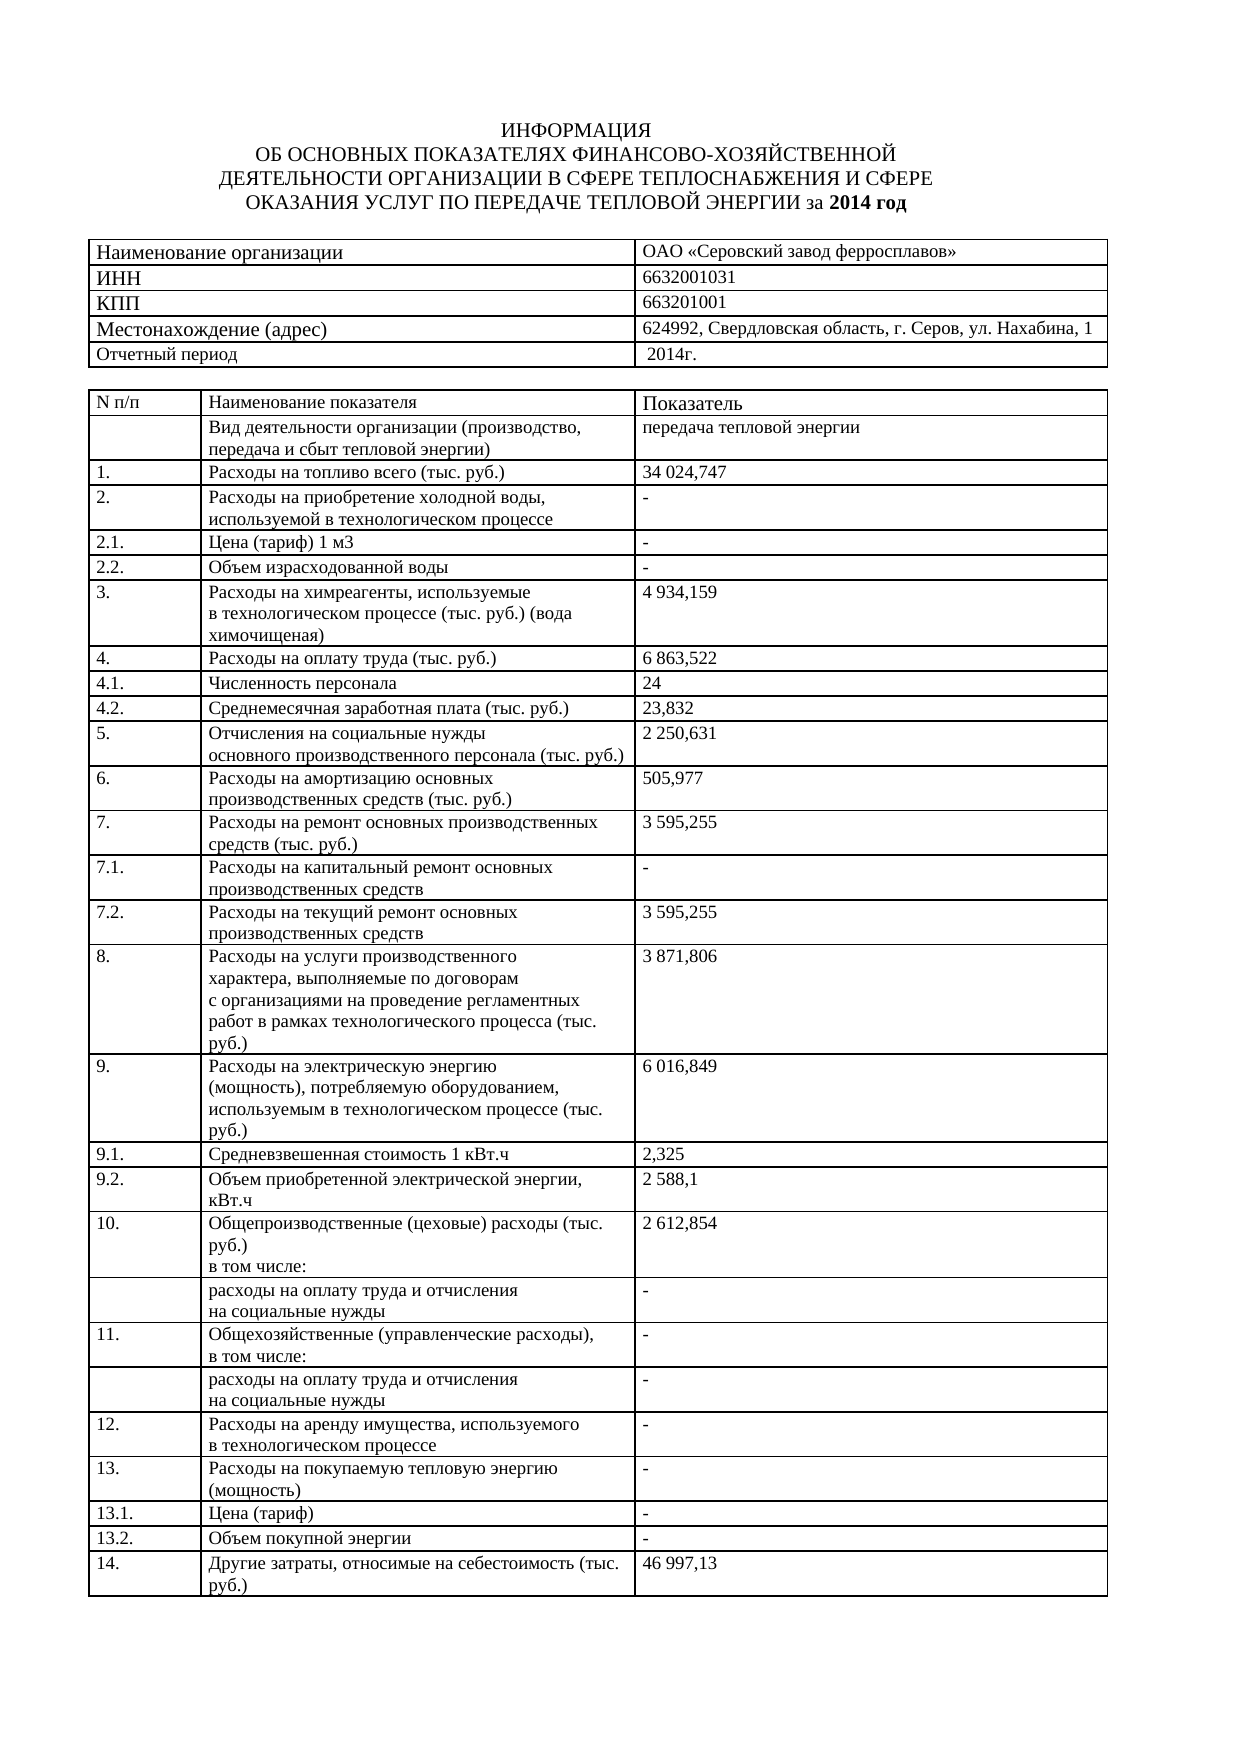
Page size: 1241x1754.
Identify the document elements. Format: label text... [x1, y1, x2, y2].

table_cell Расходы на аренду имущества, используемого в технологическом процессе [202, 1413, 634, 1456]
table_cell Цена (тариф) [202, 1502, 634, 1525]
table_cell расходы на оплату труда и отчисления на социальные нужды [202, 1368, 634, 1411]
table_cell Местонахождение (адрес) [90, 317, 634, 341]
table_cell 3 871,806 [636, 945, 1107, 1053]
table_cell [90, 416, 200, 459]
table_cell 6. [90, 767, 200, 810]
table_cell Объем покупной энергии [202, 1527, 634, 1550]
table_cell Цена (тариф) 1 м3 [202, 531, 634, 554]
table_cell 13.1. [90, 1502, 200, 1525]
table_cell Расходы на текущий ремонт основных производственных средств [202, 901, 634, 944]
table_cell Расходы на услуги производственного характера, выполняемые по договорам с организациями на проведение регламентных работ в рамках технологического процесса (тыс. руб.) [202, 945, 634, 1053]
table_cell Расходы на химреагенты, используемые в технологическом процессе (тыс. руб.) (вода химочищеная) [202, 581, 634, 645]
table_cell 7.1. [90, 856, 200, 899]
table_cell Вид деятельности организации (производство, передача и сбыт тепловой энергии) [202, 416, 634, 459]
table_cell - [636, 1323, 1107, 1366]
table_cell 4.1. [90, 672, 200, 695]
table_cell Расходы на оплату труда (тыс. руб.) [202, 647, 634, 670]
text ОБ ОСНОВНЫХ ПОКАЗАТЕЛЯХ ФИНАНСОВО-ХОЗЯЙСТВЕННОЙ [89, 142, 1063, 166]
table_cell - [636, 1278, 1107, 1322]
table_cell Расходы на топливо всего (тыс. руб.) [202, 461, 634, 484]
table_cell [90, 1278, 200, 1322]
table_cell 13.2. [90, 1527, 200, 1550]
table_cell Расходы на ремонт основных производственных средств (тыс. руб.) [202, 811, 634, 854]
table_cell 12. [90, 1413, 200, 1456]
table_cell 2 250,631 [636, 722, 1107, 765]
table_cell Расходы на капитальный ремонт основных производственных средств [202, 856, 634, 899]
table_header ОАО «Серовский завод ферросплавов» [636, 240, 1107, 264]
table_cell Другие затраты, относимые на себестоимость (тыс. руб.) [202, 1552, 634, 1595]
text ИНФОРМАЦИЯ [89, 118, 1063, 142]
table_cell 2,325 [636, 1143, 1107, 1166]
table_cell 6632001031 [636, 266, 1107, 290]
table_cell 5. [90, 722, 200, 765]
table_cell Общепроизводственные (цеховые) расходы (тыс. руб.) в том числе: [202, 1212, 634, 1277]
table_cell - [636, 1502, 1107, 1525]
table_cell 4 934,159 [636, 581, 1107, 645]
table_cell 3 595,255 [636, 811, 1107, 854]
table_cell 11. [90, 1323, 200, 1366]
table_cell 8. [90, 945, 200, 1053]
text ДЕЯТЕЛЬНОСТИ ОРГАНИЗАЦИИ В СФЕРЕ ТЕПЛОСНАБЖЕНИЯ И СФЕРЕ [89, 166, 1063, 190]
table_cell Среднемесячная заработная плата (тыс. руб.) [202, 697, 634, 720]
table_cell 624992, Свердловская область, г. Серов, ул. Нахабина, 1 [636, 317, 1107, 341]
table_cell Расходы на покупаемую тепловую энергию (мощность) [202, 1457, 634, 1500]
table_cell 24 [636, 672, 1107, 695]
table_cell 505,977 [636, 767, 1107, 810]
table_cell 6 016,849 [636, 1055, 1107, 1141]
table_cell 9. [90, 1055, 200, 1141]
table_cell 1. [90, 461, 200, 484]
table_cell 3. [90, 581, 200, 645]
table_cell 2.1. [90, 531, 200, 554]
text ОКАЗАНИЯ УСЛУГ ПО ПЕРЕДАЧЕ ТЕПЛОВОЙ ЭНЕРГИИ за 2014 год [89, 190, 1063, 214]
table_cell 13. [90, 1457, 200, 1500]
table_cell - [636, 1368, 1107, 1411]
table_cell Расходы на амортизацию основных производственных средств (тыс. руб.) [202, 767, 634, 810]
table_cell Объем израсходованной воды [202, 556, 634, 579]
table_cell передача тепловой энергии [636, 416, 1107, 459]
table_cell 34 024,747 [636, 461, 1107, 484]
table_cell 10. [90, 1212, 200, 1277]
table_cell [90, 1368, 200, 1411]
table_cell 2 612,854 [636, 1212, 1107, 1277]
table_header Показатель [636, 391, 1107, 415]
table_cell Общехозяйственные (управленческие расходы), в том числе: [202, 1323, 634, 1366]
table_cell Объем приобретенной электрической энергии, кВт.ч [202, 1168, 634, 1211]
table_cell КПП [90, 291, 634, 315]
table_cell 3 595,255 [636, 901, 1107, 944]
table_cell - [636, 1457, 1107, 1500]
table_cell - [636, 531, 1107, 554]
table_cell 9.2. [90, 1168, 200, 1211]
table_cell 2. [90, 486, 200, 529]
table_cell 2.2. [90, 556, 200, 579]
table_cell 7.2. [90, 901, 200, 944]
table_cell 4. [90, 647, 200, 670]
table_cell - [636, 1413, 1107, 1456]
table_cell Расходы на электрическую энергию (мощность), потребляемую оборудованием, используемым в технологическом процессе (тыс. руб.) [202, 1055, 634, 1141]
table_cell 2 588,1 [636, 1168, 1107, 1211]
table_cell 6 863,522 [636, 647, 1107, 670]
table_cell Расходы на приобретение холодной воды, используемой в технологическом процессе [202, 486, 634, 529]
table_cell Численность персонала [202, 672, 634, 695]
table_cell 46 997,13 [636, 1552, 1107, 1595]
table_header Наименование организации [90, 240, 634, 264]
table_header N п/п [90, 391, 200, 415]
table_cell 2014г. [636, 343, 1107, 366]
table_header Наименование показателя [202, 391, 634, 415]
table_cell - [636, 1527, 1107, 1550]
table_cell 9.1. [90, 1143, 200, 1166]
table_cell Средневзвешенная стоимость 1 кВт.ч [202, 1143, 634, 1166]
table_cell ИНН [90, 266, 634, 290]
table_cell 7. [90, 811, 200, 854]
table_cell 23,832 [636, 697, 1107, 720]
table_cell - [636, 556, 1107, 579]
table_cell 14. [90, 1552, 200, 1595]
table_cell 4.2. [90, 697, 200, 720]
table_cell Отчетный период [90, 343, 634, 366]
table_cell расходы на оплату труда и отчисления на социальные нужды [202, 1278, 634, 1322]
table_cell - [636, 856, 1107, 899]
table_cell Отчисления на социальные нужды основного производственного персонала (тыс. руб.) [202, 722, 634, 765]
table_cell - [636, 486, 1107, 529]
table_cell 663201001 [636, 291, 1107, 315]
